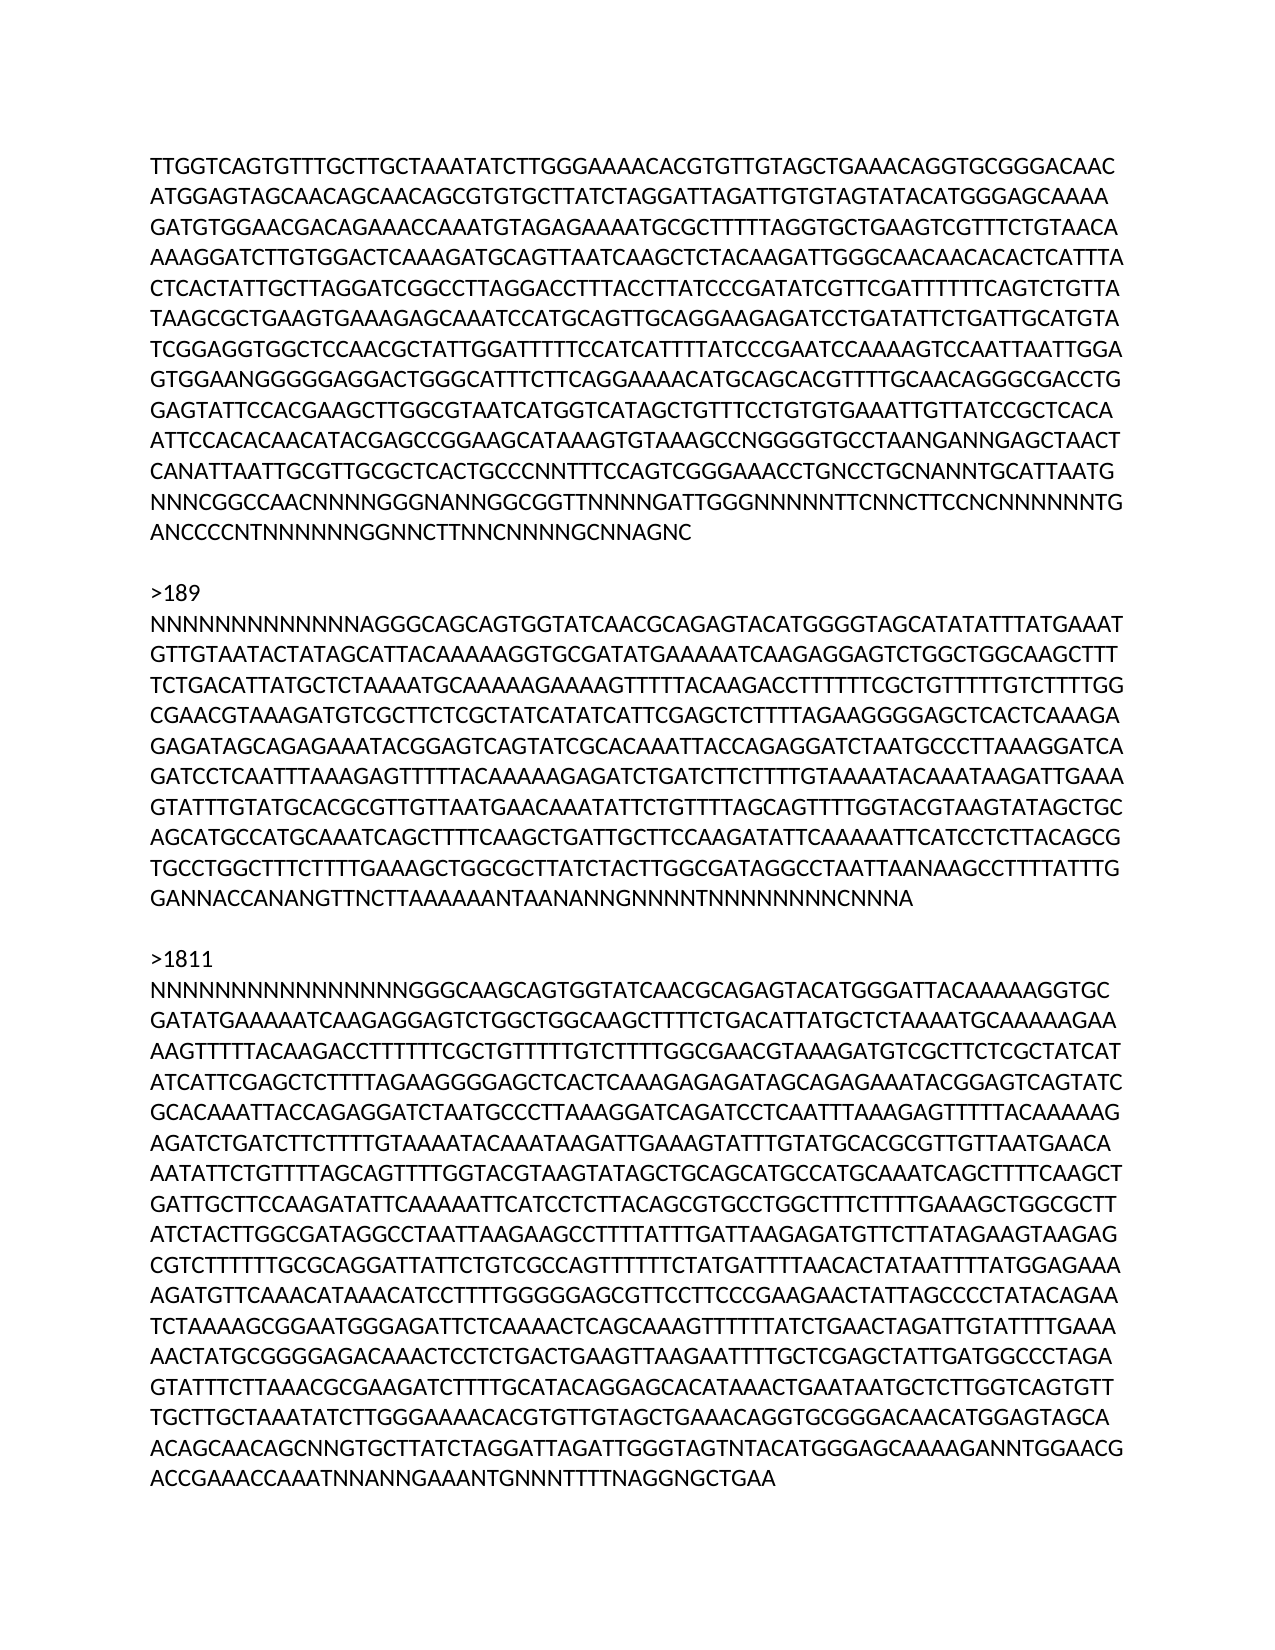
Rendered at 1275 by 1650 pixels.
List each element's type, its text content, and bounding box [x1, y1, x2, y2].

text NNNNNNNNNNNNNAGGGCAGCAGTGGTATCAACGCAGAGTACATGGGGTAGCATATATTTATGAAATGTTGTAATACTATAGCATTACAAAAAGGTGCGATATGAAAAATCAAGAGGAGTCTGGCTGGCAAGCTTTTCTGACATTATGCTCTAAAATGCAAAAAGAAAAGTTTTTACAAGACCTTTTTTCGCTGTTTTTGTCTTTTGGCGAACGTAAAGATGTCGCTTCTCGCTATCATATCATTCGAGCTCTTTTAGAAGGGGAGCTCACTCAAAGAGAGATAGCAGAGAAATACGGAGTCAGTATCGCACAAATTACCAGAGGATCTAATGCCCTTAAAGGATCAGATCCTCAATTTAAAGAGTTTTTACAAAAAGAGATCTGATCTTCTTTTGTAAAATACAAATAAGATTGAAAGTATTTGTATGCACGCGTTGTTAATGAACAAATATTCTGTTTTAGCAGTTTTGGTACGTAAGTATAGCTGCAGCATGCCATGCAAATCAGCTTTTCAAGCTGATTGCTTCCAAGATATTCAAAAATTCATCCTCTTACAGCGTGCCTGGCTTTCTTTTGAAAGCTGGCGCTTATCTACTTGGCGATAGGCCTAATTAANAAGCCTTTTATTTGGANNACCANANGTTNCTTAAAAAANTAANANNGNNNNTNNNNNNNNCNNNA [150, 608, 1125, 913]
text NNNNNNNNNNNNNNNNGGGCAAGCAGTGGTATCAACGCAGAGTACATGGGATTACAAAAAGGTGCGATATGAAAAATCAAGAGGAGTCTGGCTGGCAAGCTTTTCTGACATTATGCTCTAAAATGCAAAAAGAAAAGTTTTTACAAGACCTTTTTTCGCTGTTTTTGTCTTTTGGCGAACGTAAAGATGTCGCTTCTCGCTATCATATCATTCGAGCTCTTTTAGAAGGGGAGCTCACTCAAAGAGAGATAGCAGAGAAATACGGAGTCAGTATCGCACAAATTACCAGAGGATCTAATGCCCTTAAAGGATCAGATCCTCAATTTAAAGAGTTTTTACAAAAAGAGATCTGATCTTCTTTTGTAAAATACAAATAAGATTGAAAGTATTTGTATGCACGCGTTGTTAATGAACAAATATTCTGTTTTAGCAGTTTTGGTACGTAAGTATAGCTGCAGCATGCCATGCAAATCAGCTTTTCAAGCTGATTGCTTCCAAGATATTCAAAAATTCATCCTCTTACAGCGTGCCTGGCTTTCTTTTGAAAGCTGGCGCTTATCTACTTGGCGATAGGCCTAATTAAGAAGCCTTTTATTTGATTAAGAGATGTTCTTATAGAAGTAAGAGCGTCTTTTTTGCGCAGGATTATTCTGTCGCCAGTTTTTTCTATGATTTTAACACTATAATTTTATGGAGAAAAGATGTTCAAACATAAACATCCTTTTGGGGGAGCGTTCCTTCCCGAAGAACTATTAGCCCCTATACAGAATCTAAAAGCGGAATGGGAGATTCTCAAAACTCAGCAAAGTTTTTTATCTGAACTAGATTGTATTTTGAAAAACTATGCGGGGAGACAAACTCCTCTGACTGAAGTTAAGAATTTTGCTCGAGCTATTGATGGCCCTAGAGTATTTCTTAAACGCGAAGATCTTTTGCATACAGGAGCACATAAACTGAATAATGCTCTTGGTCAGTGTTTGCTTGCTAAATATCTTGGGAAAACACGTGTTGTAGCTGAAACAGGTGCGGGACAACATGGAGTAGCAACAGCAACAGCNNGTGCTTATCTAGGATTAGATTGGGTAGTNTACATGGGAGCAAAAGANNTGGAACGACCGAAACCAAATNNANNGAAANTGNNNTTTTNAGGNGCTGAA [150, 974, 1125, 1493]
text >1811 [150, 943, 1125, 974]
text >189 [150, 577, 1125, 608]
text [150, 150, 1125, 547]
